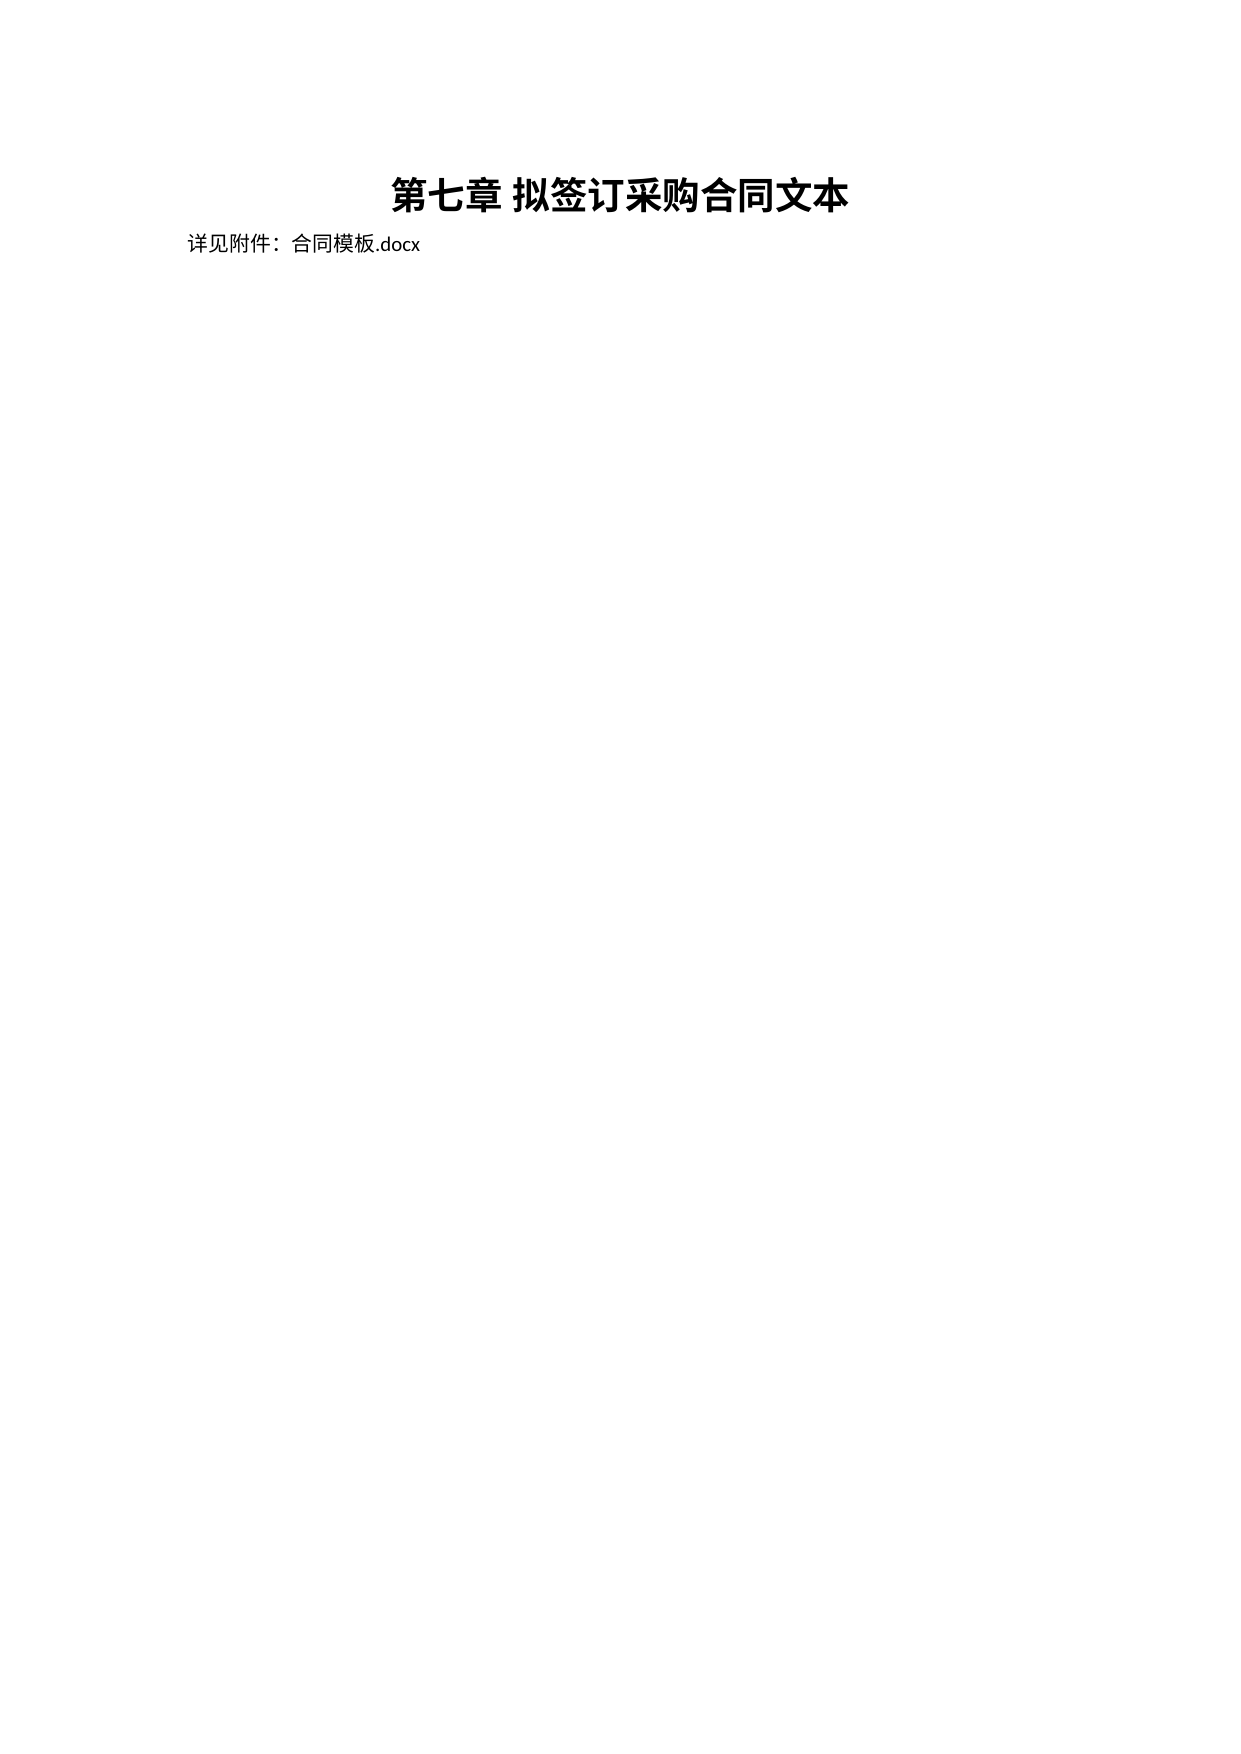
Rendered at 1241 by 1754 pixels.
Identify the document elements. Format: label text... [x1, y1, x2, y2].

text 第七章 拟签订采购合同文本 [187, 162, 1053, 227]
text 详见附件：合同模板.docx [187, 227, 1053, 259]
